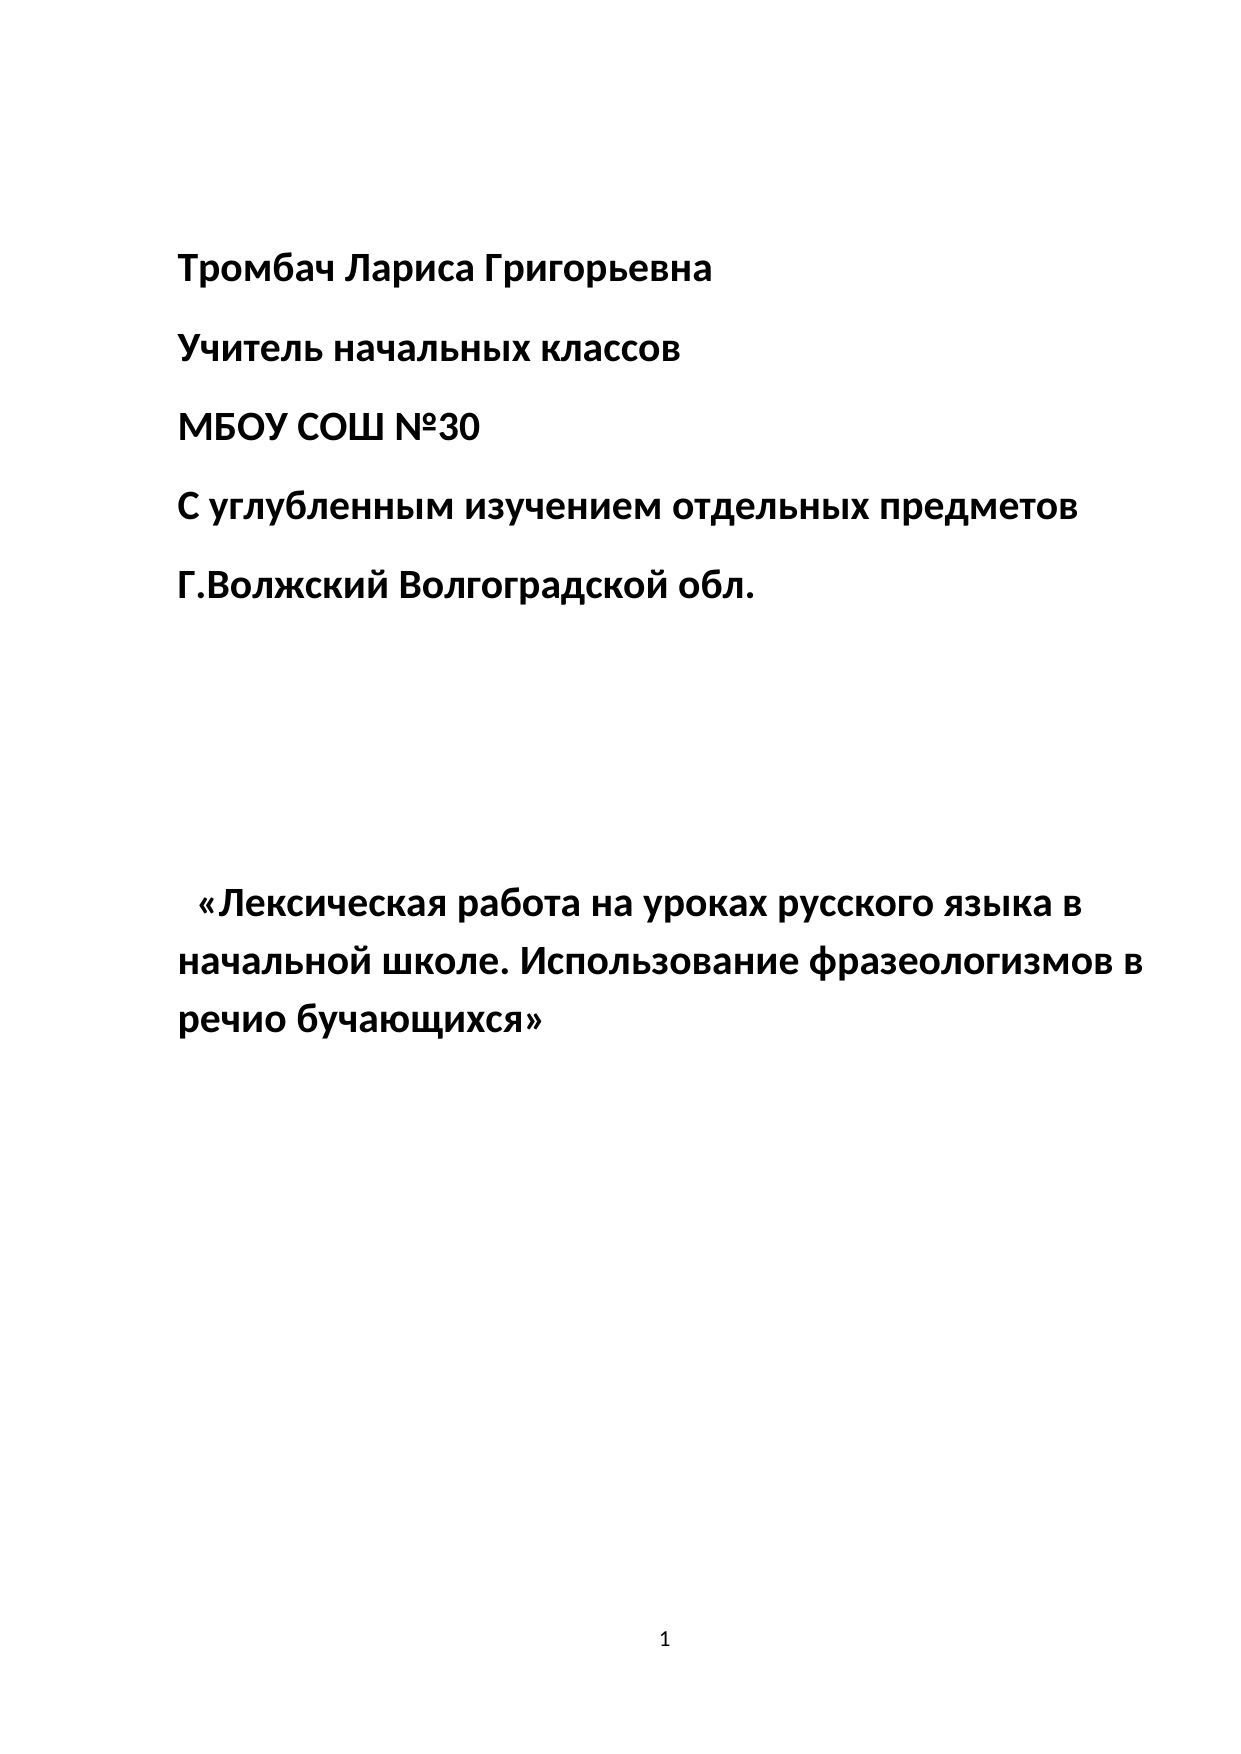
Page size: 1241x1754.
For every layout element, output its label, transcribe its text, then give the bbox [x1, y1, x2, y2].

text МБОУ СОШ №30 [177, 400, 1152, 451]
text С углубленным изучением отдельных предметов [177, 479, 1152, 530]
text Г.Волжский Волгоградской обл. [177, 558, 1152, 609]
text Тромбач Лариса Григорьевна [177, 241, 1152, 292]
text Учитель начальных классов [177, 321, 1152, 372]
text «Лексическая работа на уроках русского языка в начальной школе. Использование фразеологизмов в речио бучающихся» [177, 876, 1152, 1043]
